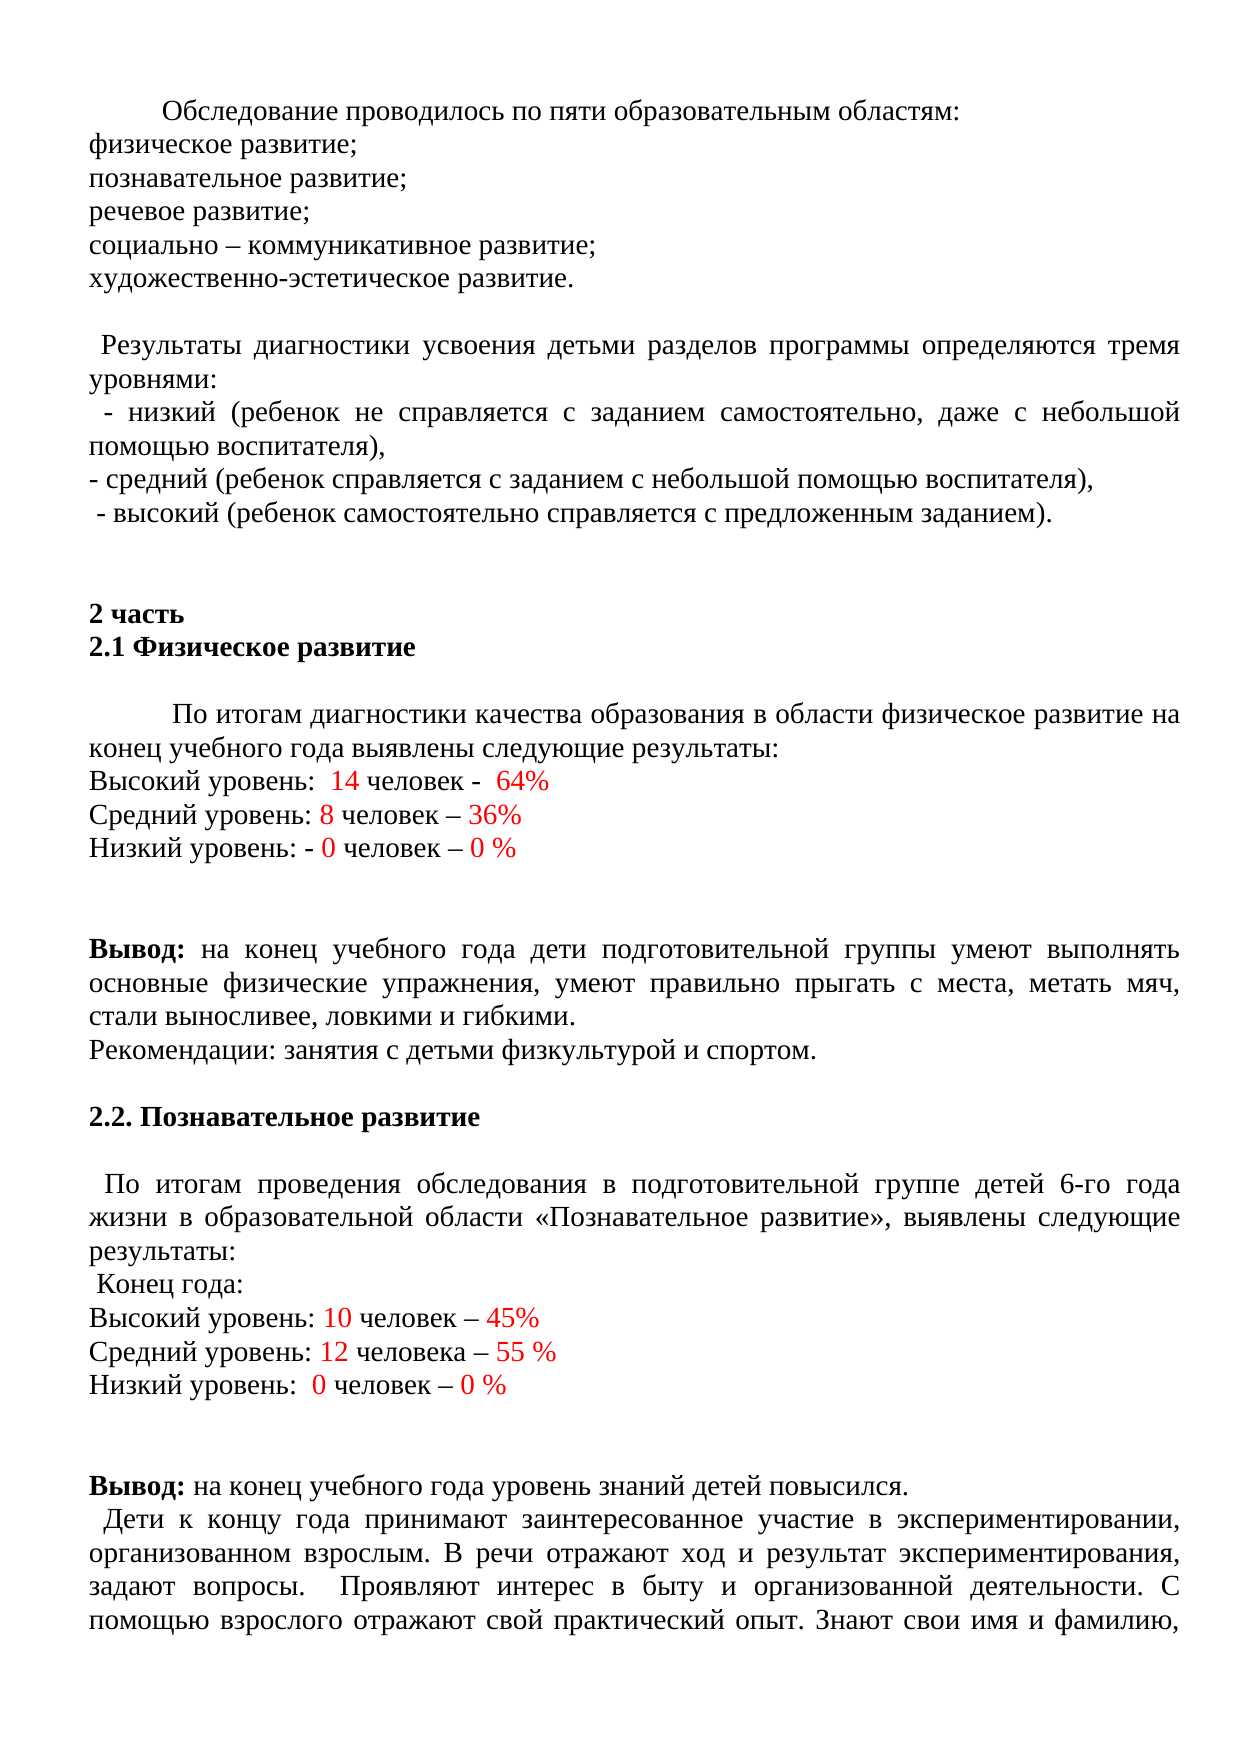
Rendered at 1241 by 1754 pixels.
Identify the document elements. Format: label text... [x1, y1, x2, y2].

text социально – коммуникативное развитие; [89, 227, 1181, 260]
text Средний уровень: 8 человек – 36% [89, 797, 1181, 831]
text Вывод: на конец учебного года дети подготовительной группы умеют выполнять основные физические упражнения, умеют правильно прыгать с места, метать мяч, стали выносливее, ловкими и гибкими. [89, 931, 1181, 1032]
text 2 часть [89, 596, 1181, 629]
text речевое развитие; [89, 193, 1181, 227]
text - высокий (ребенок самостоятельно справляется с предложенным заданием). [89, 495, 1181, 529]
text художественно-эстетическое развитие. [89, 260, 1181, 294]
text 2.1 Физическое развитие [89, 629, 1181, 663]
text Средний уровень: 12 человека – 55 % [89, 1334, 1181, 1367]
text Обследование проводилось по пяти образовательным областям: [89, 93, 1181, 126]
text 2.2. Познавательное развитие [89, 1099, 1181, 1132]
text - средний (ребенок справляется с заданием с небольшой помощью воспитателя), [89, 462, 1181, 495]
text физическое развитие; [89, 126, 1181, 160]
text Высокий уровень: 10 человек – 45% [89, 1300, 1181, 1334]
text Высокий уровень: 14 человек - 64% [89, 763, 1181, 797]
text познавательное развитие; [89, 160, 1181, 193]
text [89, 1501, 1181, 1636]
text Вывод: на конец учебного года уровень знаний детей повысился. [89, 1468, 1181, 1501]
text Низкий уровень: 0 человек – 0 % [89, 1367, 1181, 1401]
text Рекомендации: занятия с детьми физкультурой и спортом. [89, 1032, 1181, 1065]
text Конец года: [89, 1267, 1181, 1300]
text По итогам проведения обследования в подготовительной группе детей 6-го года жизни в образовательной области «Познавательное развитие», выявлены следующие результаты: [89, 1166, 1181, 1267]
text - низкий (ребенок не справляется с заданием самостоятельно, даже с небольшой помощью воспитателя), [89, 394, 1181, 462]
text Низкий уровень: - 0 человек – 0 % [89, 831, 1181, 864]
text По итогам диагностики качества образования в области физическое развитие на конец учебного года выявлены следующие результаты: [89, 696, 1181, 763]
text Результаты диагностики усвоения детьми разделов программы определяются тремя уровнями: [89, 327, 1181, 394]
